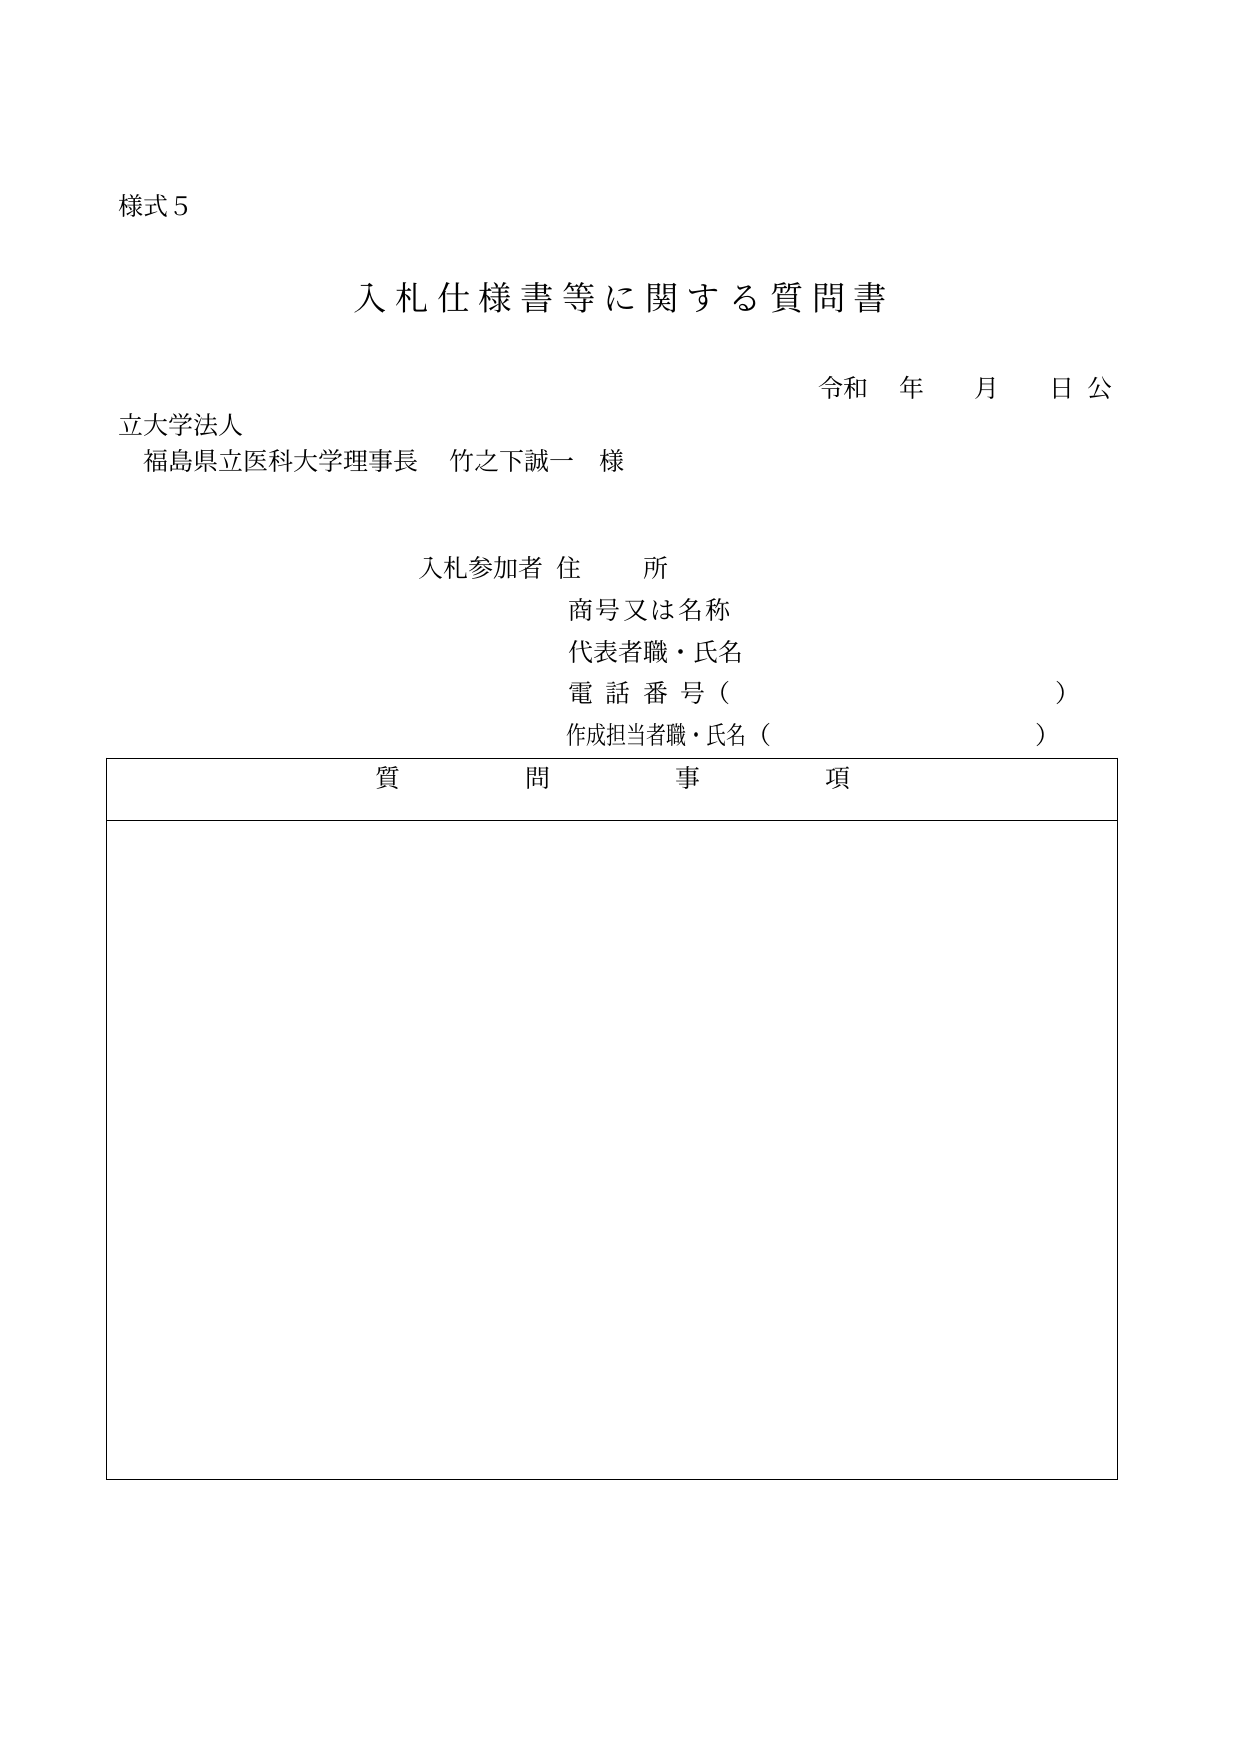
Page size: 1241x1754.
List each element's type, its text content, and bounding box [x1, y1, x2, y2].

text 代表者職・氏名 [118, 632, 1122, 669]
text 電話番号（ ） [118, 674, 1122, 710]
table_cell [107, 821, 1117, 1478]
text 作成担当者職・氏名（ ） [118, 716, 1122, 752]
text 商号又は名称 [118, 590, 1122, 627]
table_header 質 問 事 項 [107, 759, 1117, 820]
text 入札参加者 住所 [118, 549, 1122, 585]
text 入札仕様書等に関する質問書 [118, 259, 1122, 332]
text 福島県立医科大学理事長 竹之下誠一 様 [118, 442, 1122, 478]
text 令和 年 月 日 公立大学法人 [118, 369, 1122, 442]
text 様式５ [118, 186, 1122, 223]
